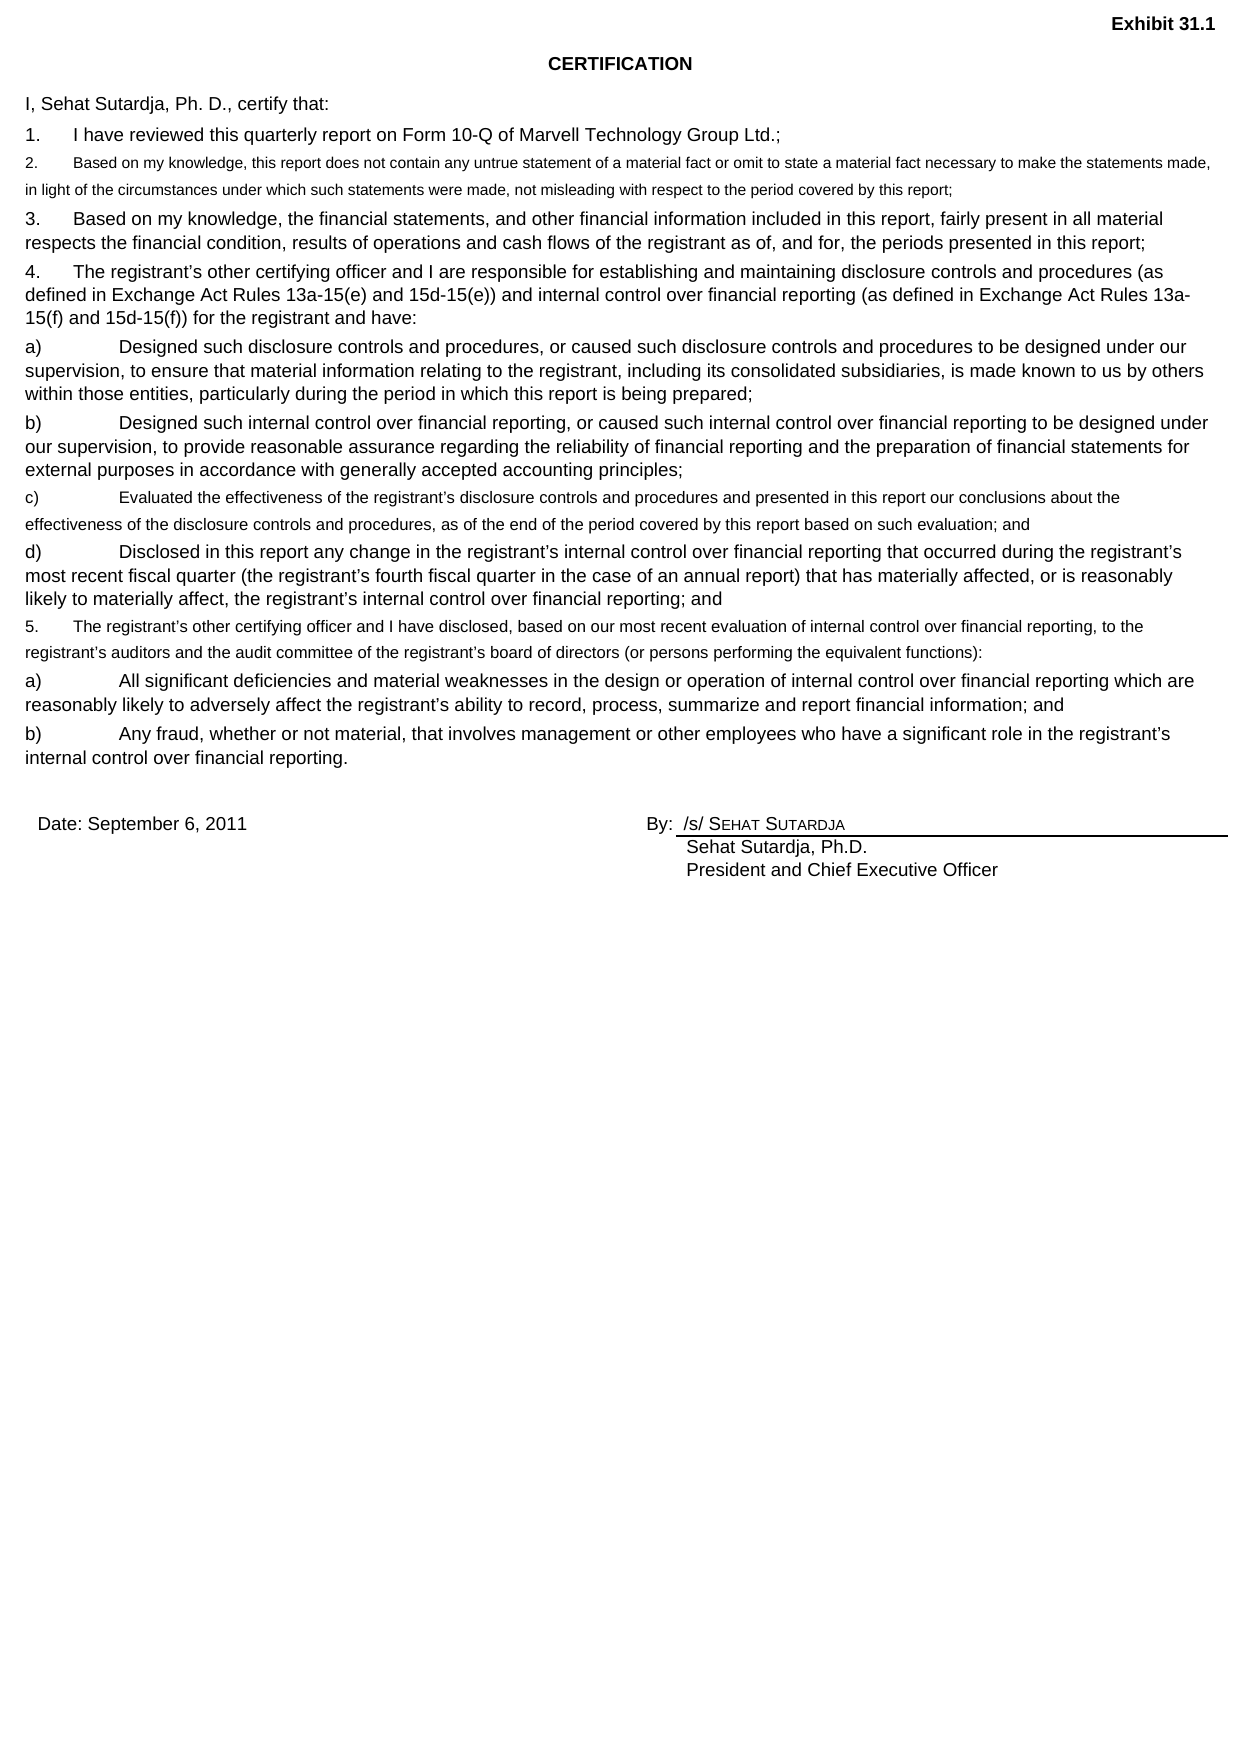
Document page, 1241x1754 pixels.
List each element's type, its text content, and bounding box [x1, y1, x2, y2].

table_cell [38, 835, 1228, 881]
text I, Sehat Sutardja, Ph. D., certify that: [25, 92, 1215, 114]
list Based on my knowledge, this report does not contain any untrue statement of a material fact or omit to state a material fact necessary to make the statements made, in light of the circumstances under which such statements were made, not misleading with respect to the period covered by this report; [25, 154, 1215, 199]
list The registrant’s other certifying officer and I have disclosed, based on our most recent evaluation of internal control over financial reporting, to the registrant’s auditors and the audit committee of the registrant’s board of directors (or persons performing the equivalent functions): [25, 617, 1215, 662]
list Designed such disclosure controls and procedures, or caused such disclosure controls and procedures to be designed under our supervision, to ensure that material information relating to the registrant, including its consolidated subsidiaries, is made known to us by others within those entities, particularly during the period in which this report is being prepared; [25, 336, 1215, 404]
list Evaluated the effectiveness of the registrant’s disclosure controls and procedures and presented in this report our conclusions about the effectiveness of the disclosure controls and procedures, as of the end of the period covered by this report based on such evaluation; and [25, 488, 1215, 533]
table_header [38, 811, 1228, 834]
text CERTIFICATION [25, 52, 1215, 74]
text Exhibit 31.1 [25, 13, 1215, 34]
list Disclosed in this report any change in the registrant’s internal control over financial reporting that occurred during the registrant’s most recent fiscal quarter (the registrant’s fourth fiscal quarter in the case of an annual report) that has materially affected, or is reasonably likely to materially affect, the registrant’s internal control over financial reporting; and [25, 541, 1215, 609]
list Based on my knowledge, the financial statements, and other financial information included in this report, fairly present in all material respects the financial condition, results of operations and cash flows of the registrant as of, and for, the periods presented in this report; [25, 208, 1215, 253]
list Any fraud, whether or not material, that involves management or other employees who have a significant role in the registrant’s internal control over financial reporting. [25, 723, 1215, 768]
list All significant deficiencies and material weaknesses in the design or operation of internal control over financial reporting which are reasonably likely to adversely affect the registrant’s ability to record, process, summarize and report financial information; and [25, 670, 1215, 716]
list I have reviewed this quarterly report on Form 10-Q of Marvell Technology Group Ltd.; [25, 123, 1215, 145]
list The registrant’s other certifying officer and I are responsible for establishing and maintaining disclosure controls and procedures (as defined in Exchange Act Rules 13a-15(e) and 15d-15(e)) and internal control over financial reporting (as defined in Exchange Act Rules 13a-15(f) and 15d-15(f)) for the registrant and have: [25, 261, 1215, 328]
list Designed such internal control over financial reporting, or caused such internal control over financial reporting to be designed under our supervision, to provide reasonable assurance regarding the reliability of financial reporting and the preparation of financial statements for external purposes in accordance with generally accepted accounting principles; [25, 412, 1215, 480]
